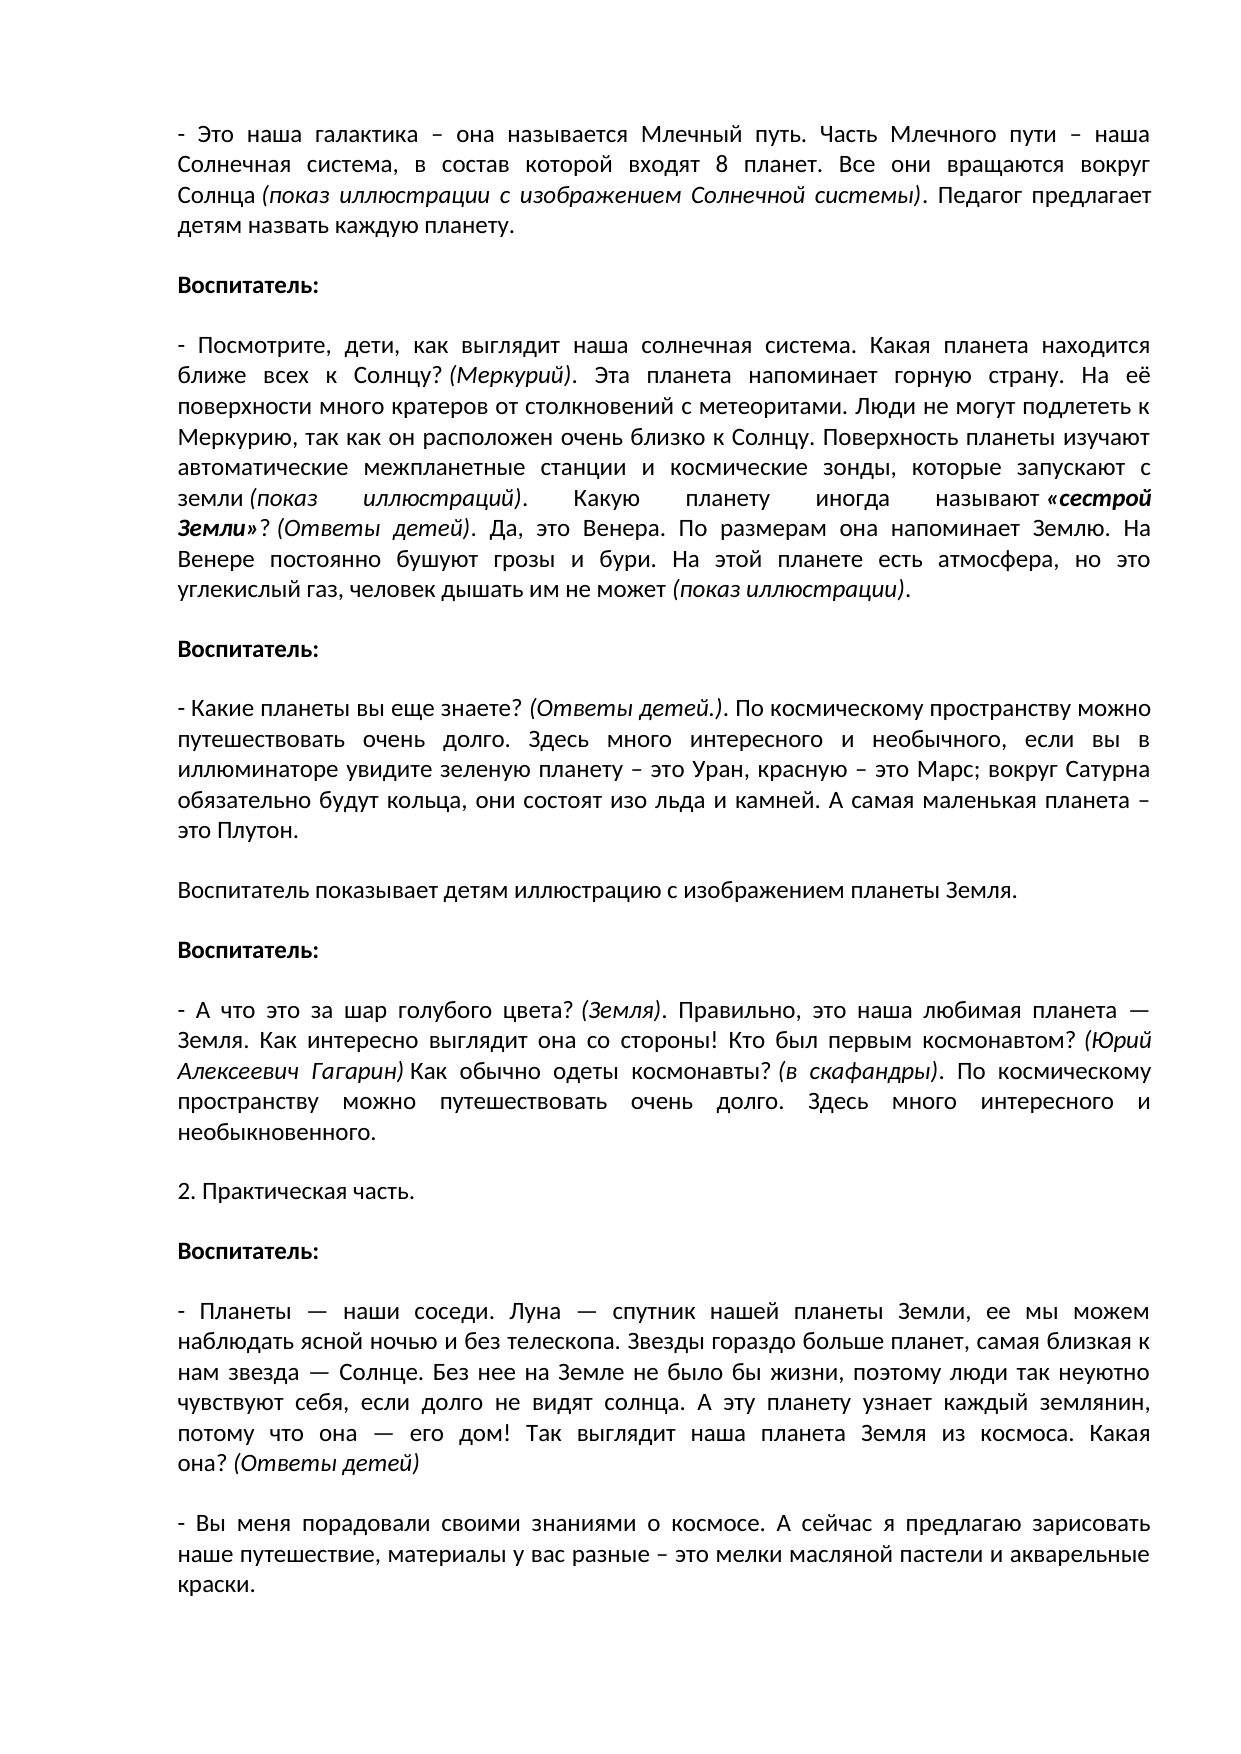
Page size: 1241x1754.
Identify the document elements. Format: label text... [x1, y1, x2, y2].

text - А что это за шар голубого цвета? (Земля). Правильно, это наша любимая планета — Земля. Как интересно выглядит она со стороны! Кто был первым космонавтом? (Юрий Алексеевич Гагарин) Как обычно одеты космонавты? (в скафандры). По космическому пространству можно путешествовать очень долго. Здесь много интересного и необыкновенного. [177, 994, 1152, 1146]
text Воспитатель: [177, 269, 1152, 300]
text Воспитатель показывает детям иллюстрацию с изображением планеты Земля. [177, 874, 1152, 905]
text Воспитатель: [177, 934, 1152, 964]
text - Вы меня порадовали своими знаниями о космосе. А сейчас я предлагаю зарисовать наше путешествие, материалы у вас разные – это мелки масляной пастели и акварельные краски. [177, 1507, 1152, 1599]
text Воспитатель: [177, 1235, 1152, 1266]
text 2. Практическая часть. [177, 1176, 1152, 1206]
text - Какие планеты вы еще знаете? (Ответы детей.). По космическому пространству можно путешествовать очень долго. Здесь много интересного и необычного, если вы в иллюминаторе увидите зеленую планету – это Уран, красную – это Марс; вокруг Сатурна обязательно будут кольца, они состоят изо льда и камней. А самая маленькая планета – это Плутон. [177, 693, 1152, 845]
text - Посмотрите, дети, как выглядит наша солнечная система. Какая планета находится ближе всех к Солнцу? (Меркурий). Эта планета напоминает горную страну. На её поверхности много кратеров от столкновений с метеоритами. Люди не могут подлететь к Меркурию, так как он расположен очень близко к Солнцу. Поверхность планеты изучают автоматические межпланетные станции и космические зонды, которые запускают с земли (показ иллюстраций). Какую планету иногда называют «сестрой Земли»? (Ответы детей). Да, это Венера. По размерам она напоминает Землю. На Венере постоянно бушуют грозы и бури. На этой планете есть атмосфера, но это углекислый газ, человек дышать им не может (показ иллюстрации). [177, 329, 1152, 604]
text - Это наша галактика – она называется Млечный путь. Часть Млечного пути – наша Солнечная система, в состав которой входят 8 планет. Все они вращаются вокруг Солнца (показ иллюстрации с изображением Солнечной системы). Педагог предлагает детям назвать каждую планету. [177, 118, 1152, 240]
text - Планеты — наши соседи. Луна — спутник нашей планеты Земли, ее мы можем наблюдать ясной ночью и без телескопа. Звезды гораздо больше планет, самая близкая к нам звезда — Солнце. Без нее на Земле не было бы жизни, поэтому люди так неуютно чувствуют себя, если долго не видят солнца. А эту планету узнает каждый землянин, потому что она — его дом! Так выглядит наша планета Земля из космоса. Какая она? (Ответы детей) [177, 1295, 1152, 1478]
text Воспитатель: [177, 633, 1152, 663]
